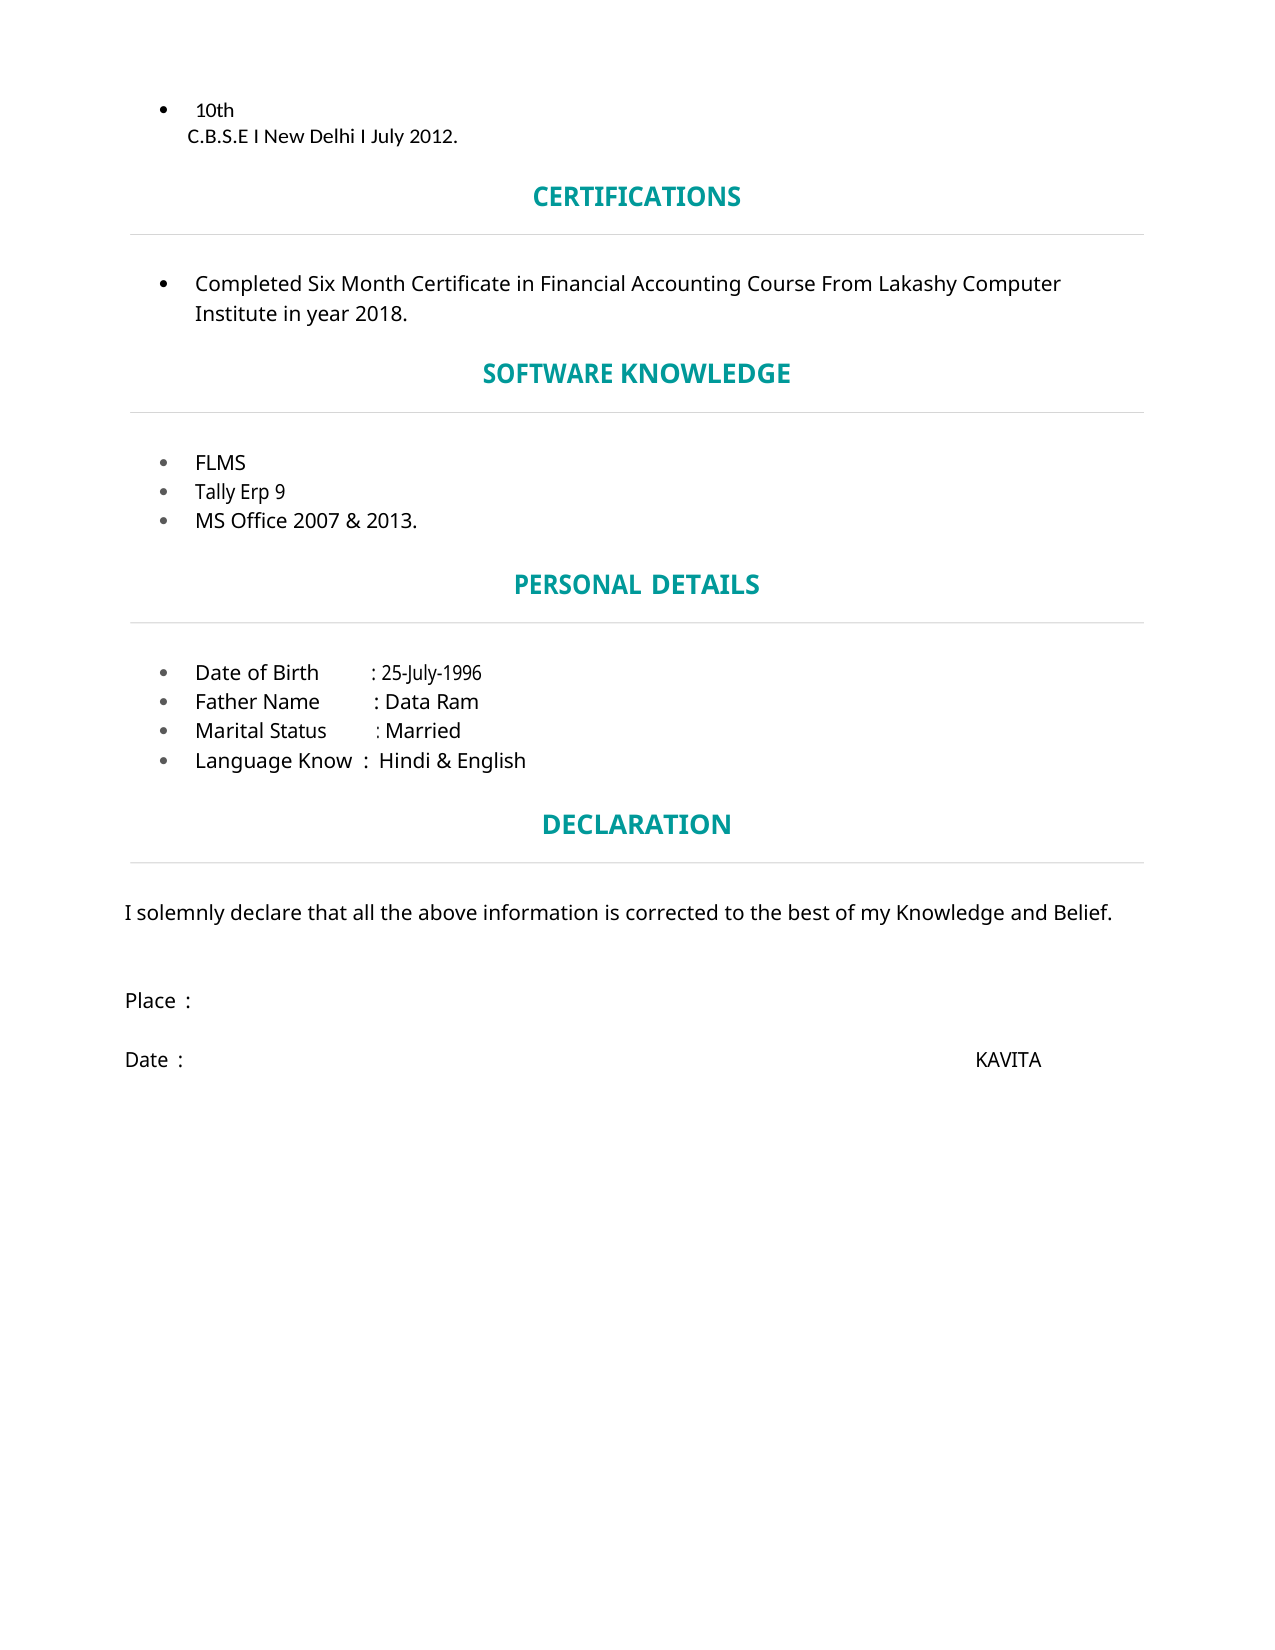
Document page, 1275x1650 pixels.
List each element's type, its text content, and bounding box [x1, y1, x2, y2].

list FLMS [160, 448, 1160, 476]
text I solemnly declare that all the above information is corrected to the best of my Knowledge and Belief. [124, 898, 1160, 926]
list 10th [160, 97, 1160, 123]
subtitle CERTIFICATIONS [121, 177, 1153, 214]
subtitle DECLARATION [121, 805, 1153, 842]
text Date : KAVITA [124, 1046, 1160, 1074]
list MS Office 2007 & 2013. [160, 506, 1160, 535]
list Completed Six Month Certificate in Financial Accounting Course From Lakashy Computer Institute in year 2018. [160, 269, 1149, 327]
list Language Know : Hindi & English [160, 746, 1160, 775]
subtitle SOFTWARE KNOWLEDGE [121, 355, 1153, 392]
list Tally Erp 9 [160, 477, 1160, 505]
list Marital Status : Married [160, 717, 1160, 745]
text Place : [124, 987, 1160, 1015]
subtitle PERSONAL DETAILS [121, 565, 1153, 602]
list Father Name : Data Ram [160, 687, 1160, 716]
text C.B.S.E Ι New Delhi I July 2012. [187, 123, 1160, 149]
list Date of Birth : 25-July-1996 [160, 658, 1160, 687]
